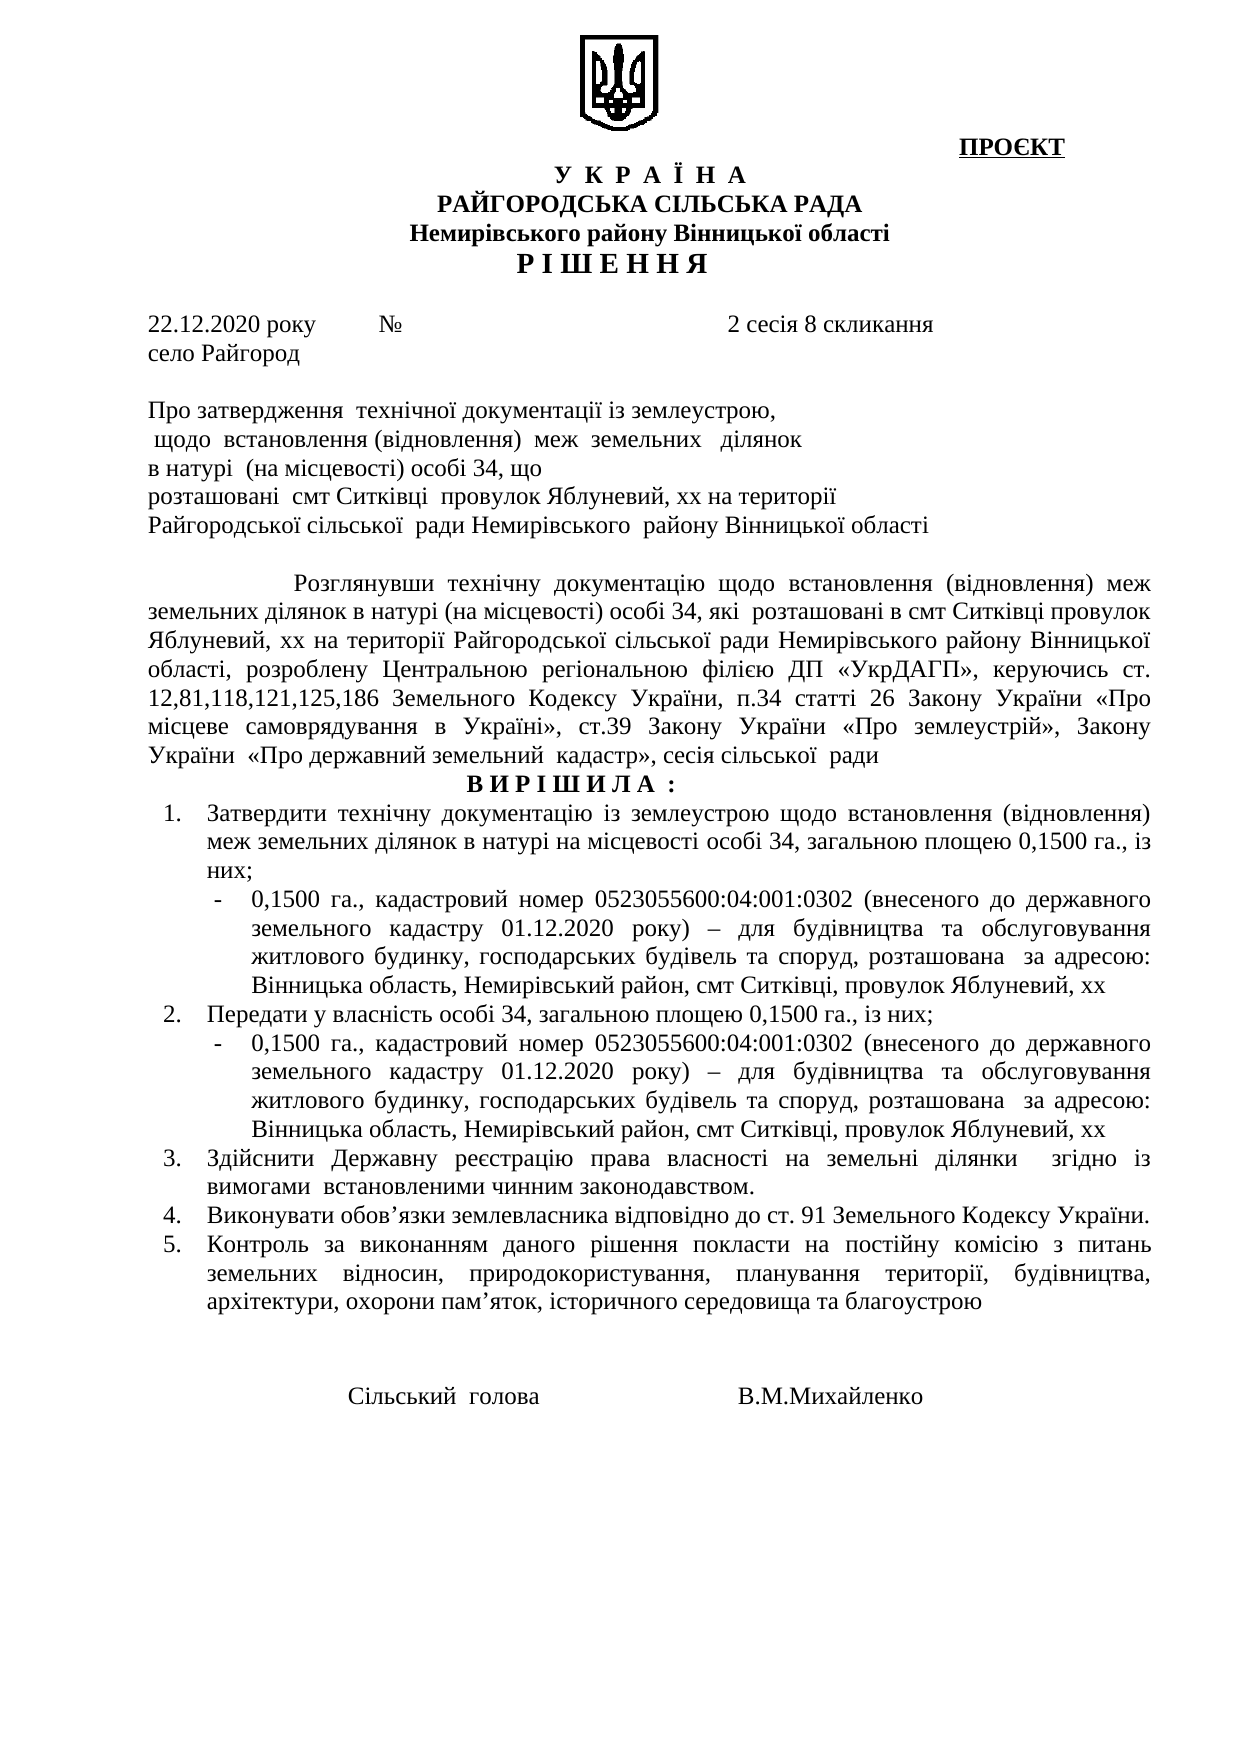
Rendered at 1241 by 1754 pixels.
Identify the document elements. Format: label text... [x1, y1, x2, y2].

list Передати у власність особі 34, загальною площею 0,1500 га., із них; [163, 999, 1152, 1028]
text в натурі (на місцевості) особі 34, що [148, 453, 1152, 481]
text розташовані смт Ситківці провулок Яблуневий, хх на території [148, 481, 1152, 510]
text Сільський голова В.М.Михайленко [148, 1381, 1152, 1410]
title У К Р А Ї Н А [148, 160, 1152, 189]
list Виконувати обов’язки землевласника відповідно до ст. 91 Земельного Кодексу України. [163, 1200, 1152, 1229]
picture [578, 32, 659, 132]
subtitle РАЙГОРОДСЬКА СІЛЬСЬКА РАДА [148, 189, 1152, 218]
list Контроль за виконанням даного рішення покласти на постійну комісію з питань земельних відносин, природокористування, планування території, будівництва, архітектури, охорони пам’яток, історичного середовища та благоустрою [163, 1229, 1152, 1315]
text щодо встановлення (відновлення) меж земельних ділянок [148, 424, 1152, 453]
text Розглянувши технічну документацію щодо встановлення (відновлення) меж земельних ділянок в натурі (на місцевості) особі 34, які розташовані в смт Ситківці провулок Яблуневий, хх на території Райгородської сільської ради Немирівського району Вінницької області, розроблену Центральною регіональною філією ДП «УкрДАГП», керуючись ст. 12,81,118,121,125,186 Земельного Кодексу України, п.34 статті 26 Закону України «Про місцеве самоврядування в Україні», ст.39 Закону України «Про землеустрій», Закону України «Про державний земельний кадастр», сесія сільської ради [148, 568, 1152, 769]
subtitle Немирівського району Вінницької області [148, 218, 1152, 247]
text село Райгород [148, 338, 1152, 366]
text В И Р І Ш И Л А : [148, 769, 1152, 798]
text 22.12.2020 року № 2 cесія 8 скликання [148, 309, 1152, 338]
list 0,1500 га., кадастровий номер 0523055600:04:001:0302 (внесеного до державного земельного кадастру 01.12.2020 року) – для будівництва та обслуговування житлового будинку, господарських будівель та споруд, розташована за адресою: Вінницька область, Немирівський район, смт Ситківці, провулок Яблуневий, хх [213, 884, 1152, 999]
list Здійснити Державну реєстрацію права власності на земельні ділянки згідно із вимогами встановленими чинним законодавством. [163, 1143, 1152, 1200]
subtitle Р І Ш Е Н Н Я [443, 247, 1152, 280]
text Райгородської сільської ради Немирівського району Вінницької області [148, 510, 1152, 539]
list Затвердити технічну документацію із землеустрою щодо встановлення (відновлення) меж земельних ділянок в натурі на місцевості особі 34, загальною площею 0,1500 га., із них; [163, 798, 1152, 884]
text ПРОЄКТ [148, 88, 1152, 160]
text Про затвердження технічної документації із землеустрою, [148, 395, 1152, 424]
list 0,1500 га., кадастровий номер 0523055600:04:001:0302 (внесеного до державного земельного кадастру 01.12.2020 року) – для будівництва та обслуговування житлового будинку, господарських будівель та споруд, розташована за адресою: Вінницька область, Немирівський район, смт Ситківці, провулок Яблуневий, хх [213, 1028, 1152, 1143]
